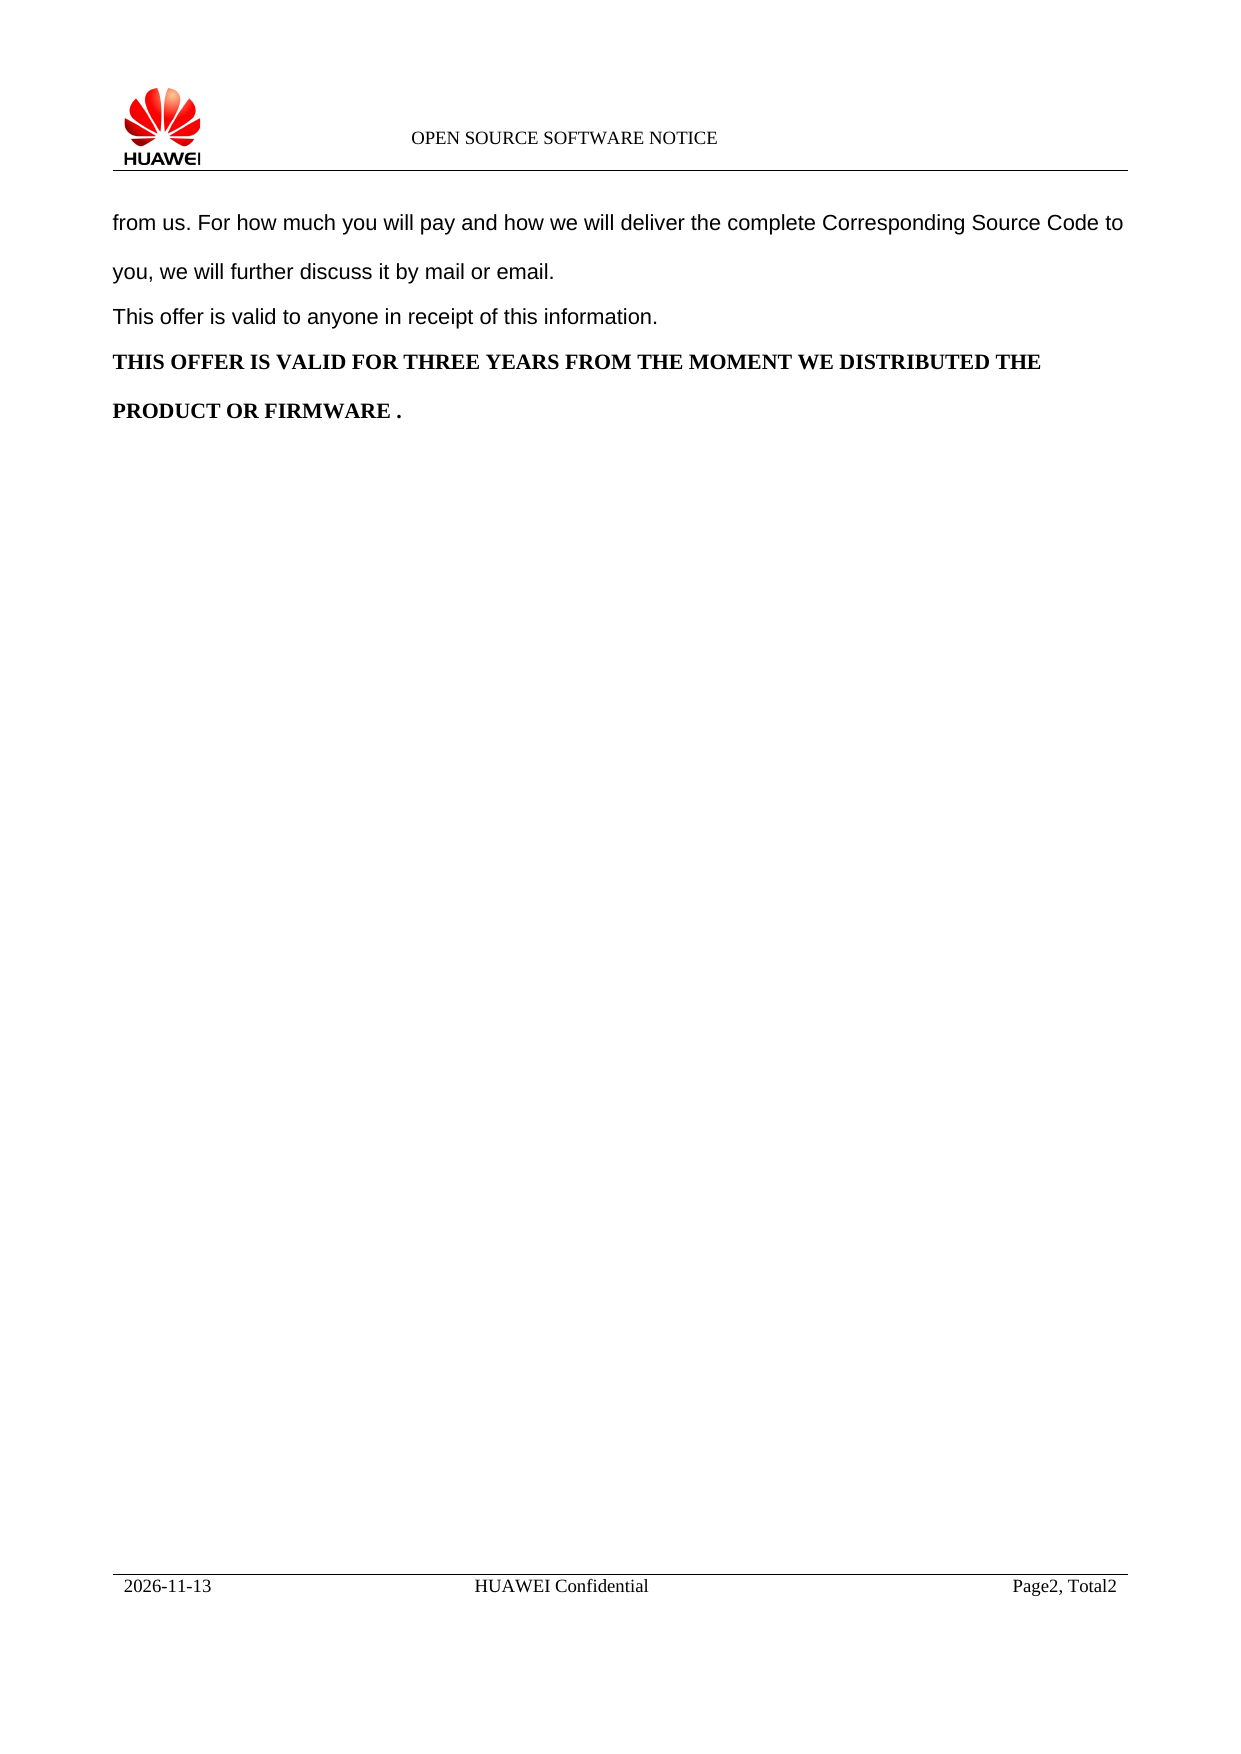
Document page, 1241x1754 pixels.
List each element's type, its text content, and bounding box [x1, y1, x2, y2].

text This offer is valid for three years from the moment we distributed the product or firmware . [112, 345, 1128, 427]
picture [124, 88, 201, 165]
text This offer is valid to anyone in receipt of this information. [112, 300, 1128, 333]
